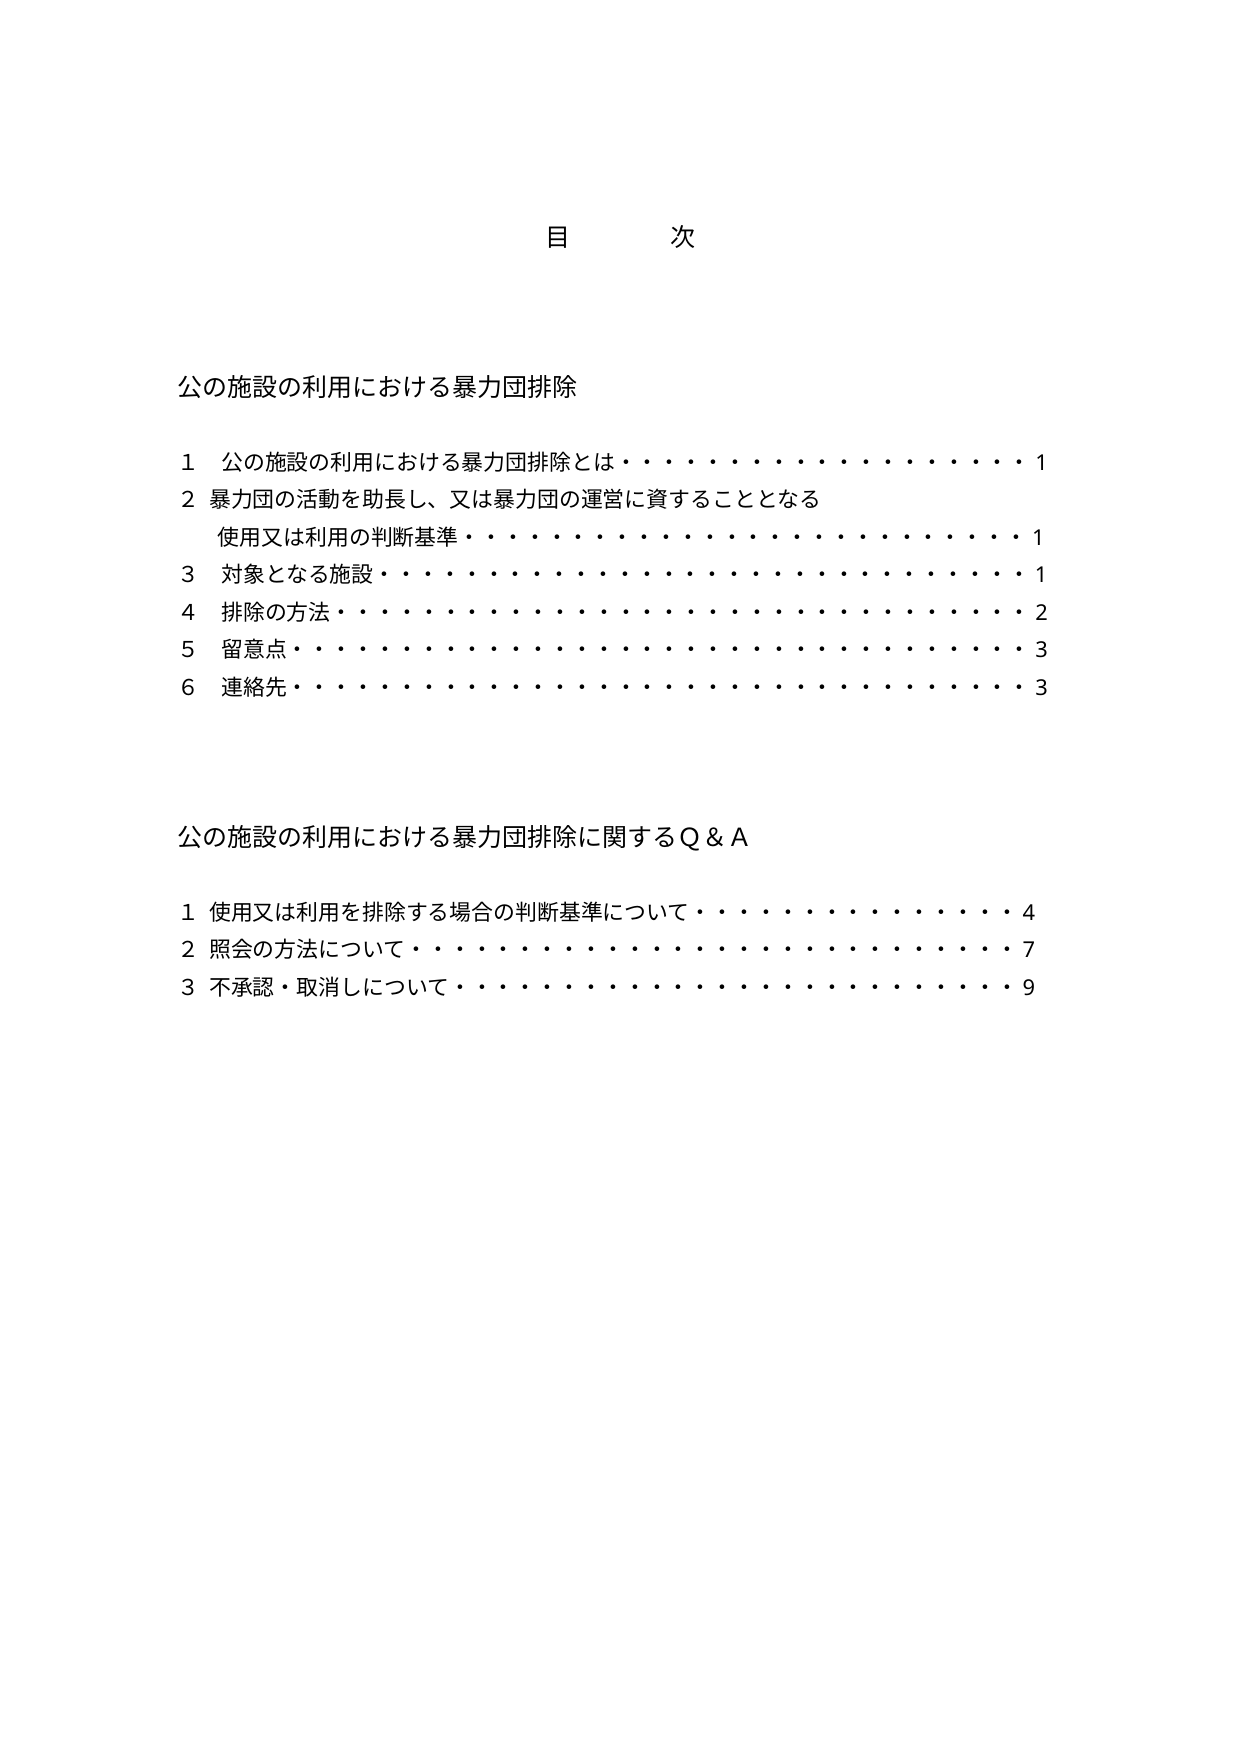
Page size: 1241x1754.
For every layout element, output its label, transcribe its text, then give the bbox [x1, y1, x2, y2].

text ５ 留意点・・・・・・・・・・・・・・・・・・・・・・・・・・・・・・・・・・ 3 [177, 629, 1063, 667]
text 使用又は利用の判断基準・・・・・・・・・・・・・・・・・・・・・・・・・・ 1 [196, 517, 1063, 554]
text 公の施設の利用における暴力団排除 [177, 367, 1063, 404]
text ２ 暴力団の活動を助長し、又は暴力団の運営に資することとなる [177, 479, 1063, 517]
text ６ 連絡先・・・・・・・・・・・・・・・・・・・・・・・・・・・・・・・・・・ 3 [177, 667, 1063, 704]
text 公の施設の利用における暴力団排除に関するＱ＆Ａ [177, 817, 1063, 854]
text 目 次 [177, 217, 1063, 254]
text １ 使用又は利用を排除する場合の判断基準について・・・・・・・・・・・・・・・ 4 [177, 892, 1063, 929]
text ４ 排除の方法・・・・・・・・・・・・・・・・・・・・・・・・・・・・・・・・ 2 [177, 592, 1063, 629]
text ３ 不承認・取消しについて・・・・・・・・・・・・・・・・・・・・・・・・・・ 9 [177, 967, 1063, 1004]
text ３ 対象となる施設・・・・・・・・・・・・・・・・・・・・・・・・・・・・・・ 1 [177, 554, 1063, 592]
text ２ 照会の方法について・・・・・・・・・・・・・・・・・・・・・・・・・・・・ 7 [177, 929, 1063, 967]
text １ 公の施設の利用における暴力団排除とは・・・・・・・・・・・・・・・・・・・ 1 [177, 442, 1063, 479]
